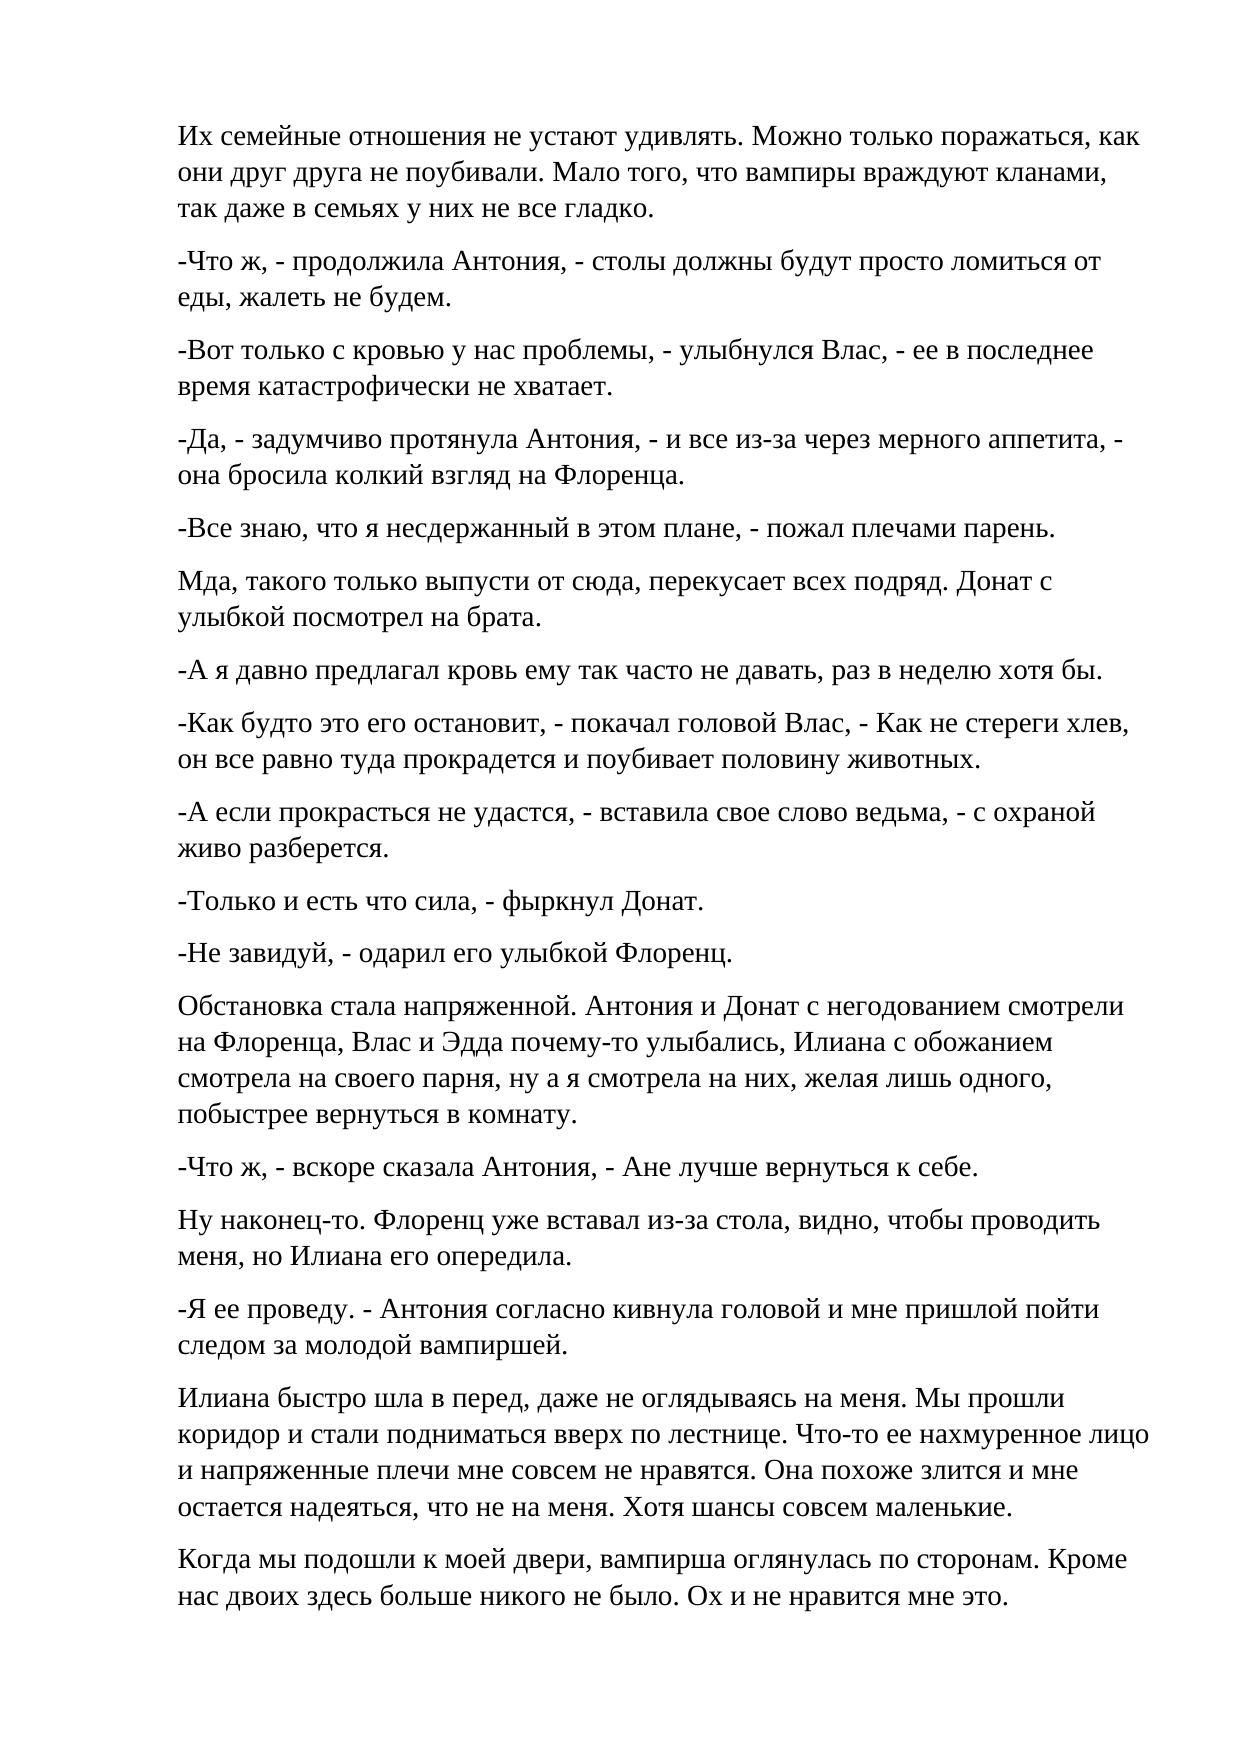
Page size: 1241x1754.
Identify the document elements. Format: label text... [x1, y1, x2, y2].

text -Только и есть что сила, - фыркнул Донат. [177, 883, 1152, 916]
text -Не завидуй, - одарил его улыбкой Флоренц. [177, 935, 1152, 969]
text Когда мы подошли к моей двери, вампирша оглянулась по сторонам. Кроме нас двоих здесь больше никого не было. Ох и не нравится мне это. [177, 1541, 1152, 1611]
text -А я давно предлагал кровь ему так часто не давать, раз в неделю хотя бы. [177, 652, 1152, 685]
text -Что ж, - вскоре сказала Антония, - Ане лучше вернуться к себе. [177, 1149, 1152, 1183]
text Илиана быстро шла в перед, даже не оглядываясь на меня. Мы прошли коридор и стали подниматься вверх по лестнице. Что-то ее нахмуренное лицо и напряженные плечи мне совсем не нравятся. Она похоже злится и мне остается надеяться, что не на меня. Хотя шансы совсем маленькие. [177, 1380, 1152, 1522]
text -Я ее проведу. - Антония согласно кивнула головой и мне пришлой пойти следом за молодой вампиршей. [177, 1291, 1152, 1361]
text -Что ж, - продолжила Антония, - столы должны будут просто ломиться от еды, жалеть не будем. [177, 243, 1152, 313]
text Обстановка стала напряженной. Антония и Донат с негодованием смотрели на Флоренца, Влас и Эдда почему-то улыбались, Илиана с обожанием смотрела на своего парня, ну а я смотрела на них, желая лишь одного, побыстрее вернуться в комнату. [177, 988, 1152, 1130]
text -Как будто это его остановит, - покачал головой Влас, - Как не стереги хлев, он все равно туда прокрадется и поубивает половину животных. [177, 705, 1152, 774]
text Мда, такого только выпусти от сюда, перекусает всех подряд. Донат с улыбкой посмотрел на брата. [177, 563, 1152, 633]
text Ну наконец-то. Флоренц уже вставал из-за стола, видно, чтобы проводить меня, но Илиана его опередила. [177, 1202, 1152, 1272]
text Их семейные отношения не устают удивлять. Можно только поражаться, как они друг друга не поубивали. Мало того, что вампиры враждуют кланами, так даже в семьях у них не все гладко. [177, 118, 1152, 224]
text -Вот только с кровью у нас проблемы, - улыбнулся Влас, - ее в последнее время катастрофически не хватает. [177, 332, 1152, 402]
text -Все знаю, что я несдержанный в этом плане, - пожал плечами парень. [177, 510, 1152, 544]
text -Да, - задумчиво протянула Антония, - и все из-за через мерного аппетита, - она бросила колкий взгляд на Флоренца. [177, 421, 1152, 491]
text -А если прокрасться не удастся, - вставила свое слово ведьма, - с охраной живо разберется. [177, 794, 1152, 863]
